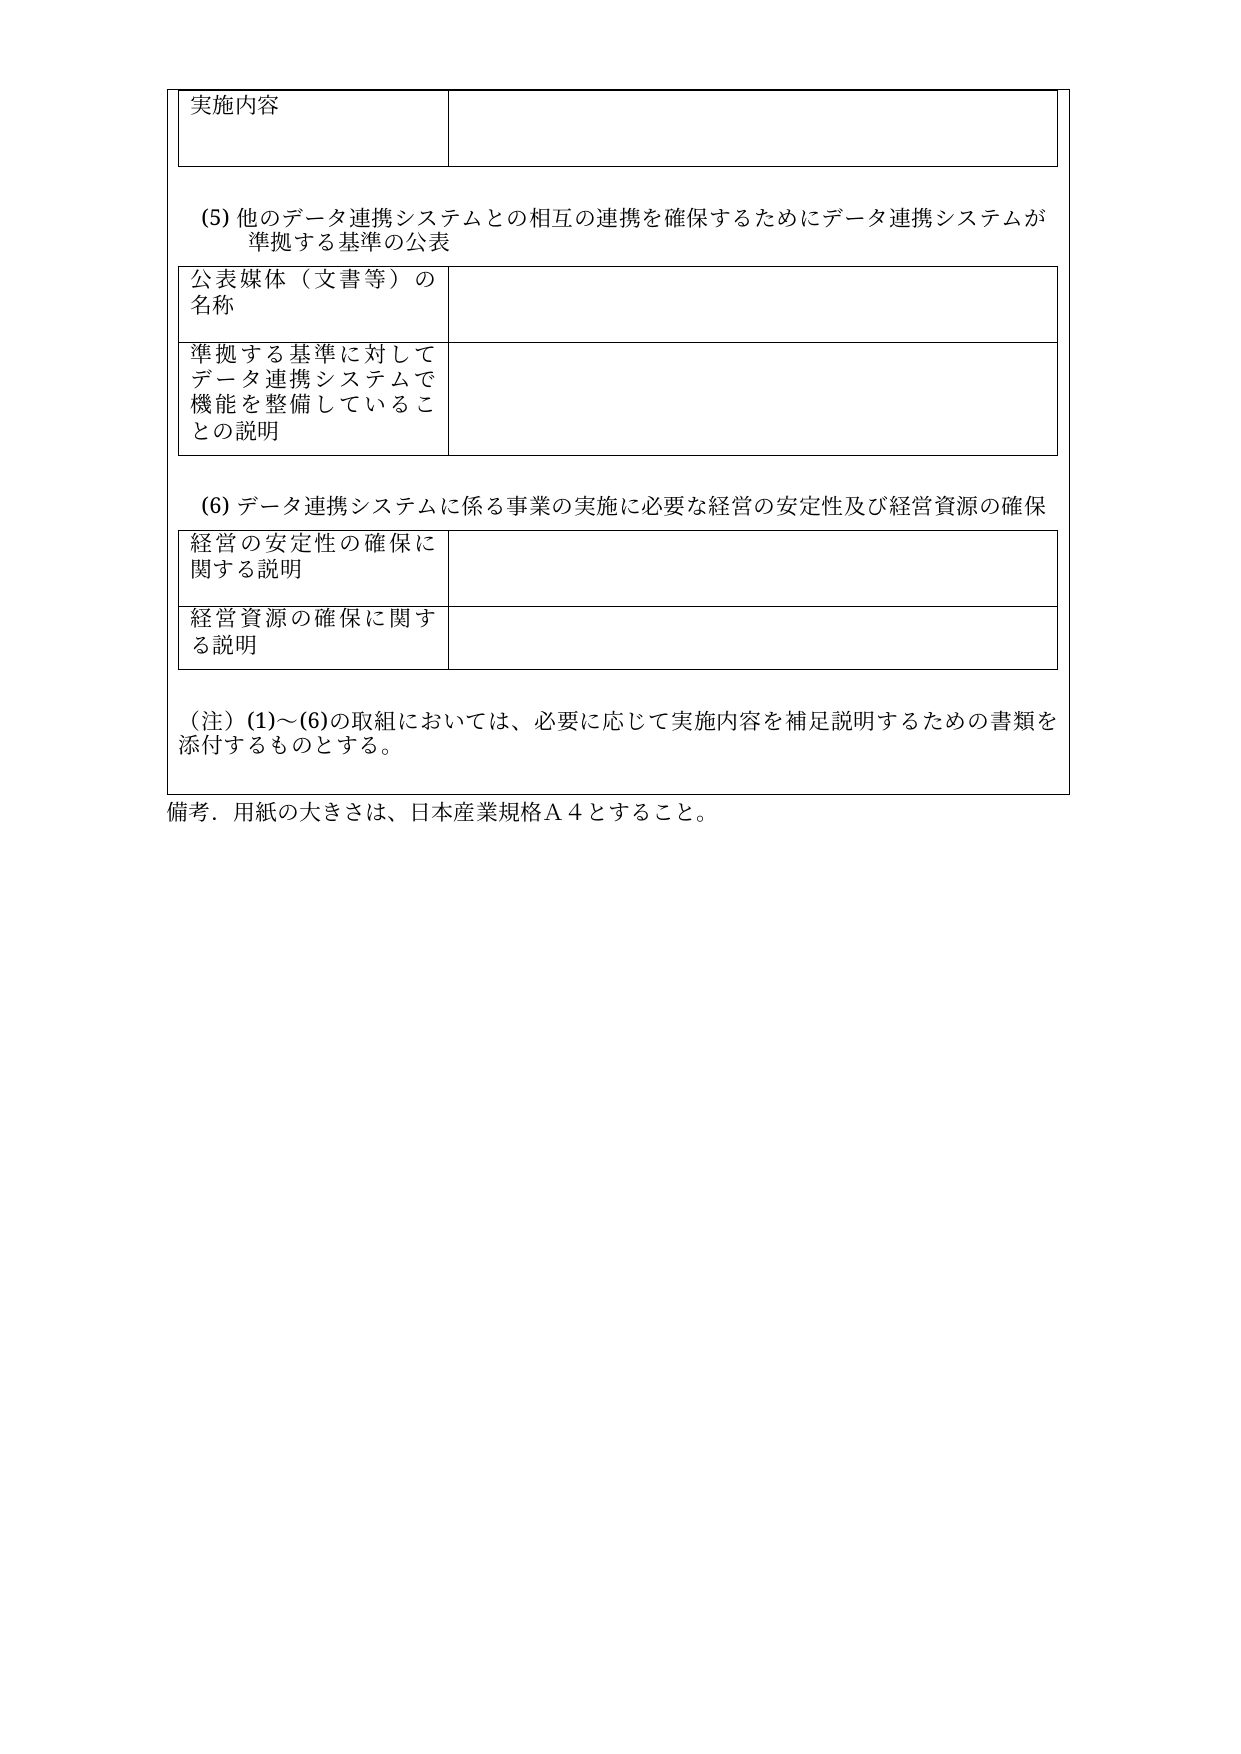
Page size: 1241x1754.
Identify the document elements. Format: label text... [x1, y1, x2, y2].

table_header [168, 90, 1069, 794]
text 備考．用紙の大きさは、日本産業規格Ａ４とすること。 [167, 795, 1070, 827]
